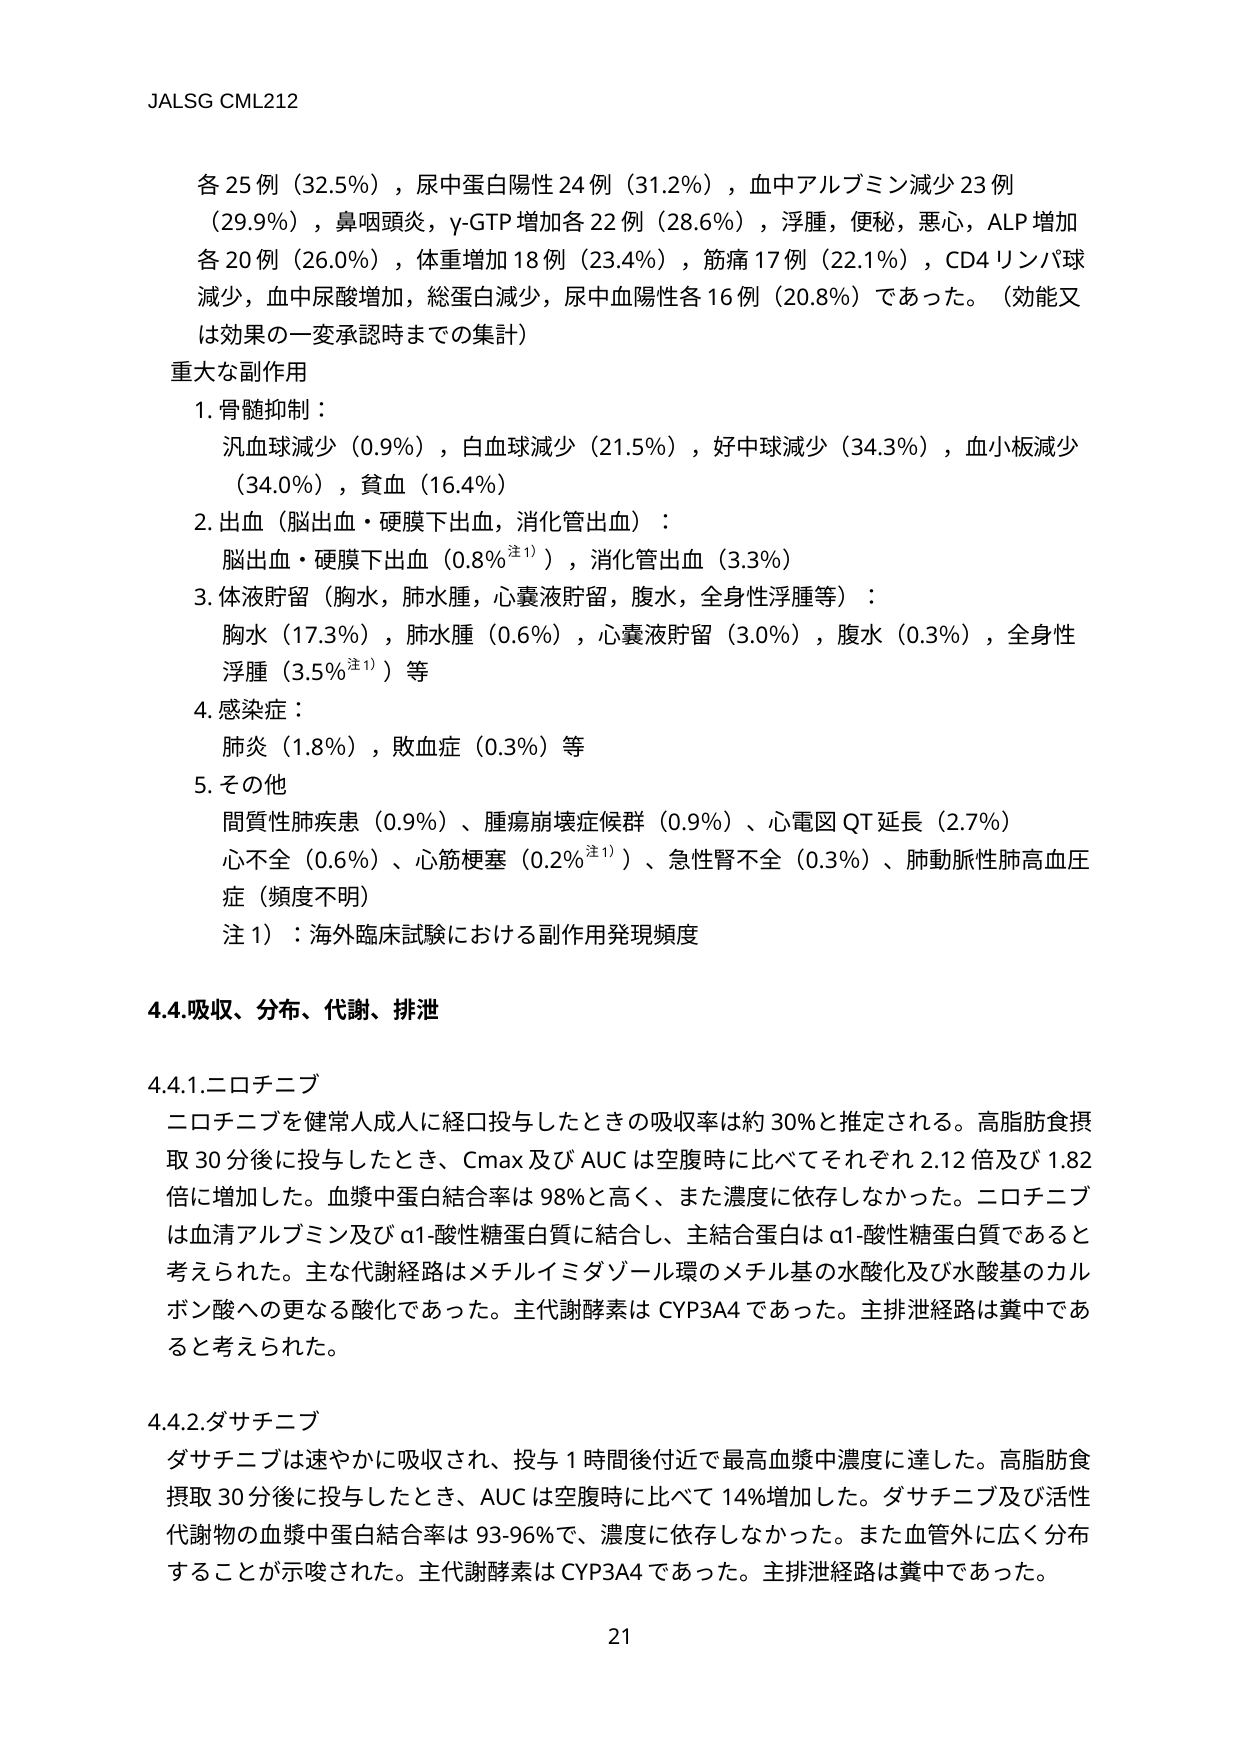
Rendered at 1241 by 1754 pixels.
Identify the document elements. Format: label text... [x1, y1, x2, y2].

text ニロチニブを健常人成人に経口投与したときの吸収率は約30%と推定される。高脂肪食摂取30分後に投与したとき、Cmax及びAUCは空腹時に比べてそれぞれ2.12倍及び1.82倍に増加した。血漿中蛋白結合率は98%と高く、また濃度に依存しなかった。ニロチニブは血清アルブミン及びα1-酸性糖蛋白質に結合し、主結合蛋白はα1-酸性糖蛋白質であると考えられた。主な代謝経路はメチルイミダゾール環のメチル基の水酸化及び水酸基のカルボン酸への更なる酸化であった。主代謝酵素はCYP3A4であった。主排泄経路は糞中であると考えられた。 [166, 1102, 1092, 1364]
text 重大な副作用 [148, 352, 1092, 389]
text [198, 164, 1092, 352]
text 3. 体液貯留（胸水，肺水腫，心嚢液貯留，腹水，全身性浮腫等）： [148, 577, 1092, 614]
text ダサチニブは速やかに吸収され、投与1時間後付近で最高血漿中濃度に達した。高脂肪食摂取30分後に投与したとき、AUCは空腹時に比べて14%増加した。ダサチニブ及び活性代謝物の血漿中蛋白結合率は93-96%で、濃度に依存しなかった。また血管外に広く分布することが示唆された。主代謝酵素はCYP3A4であった。主排泄経路は糞中であった。 [166, 1439, 1092, 1589]
text 4.4.2.ダサチニブ [148, 1402, 1092, 1439]
text 汎血球減少（0.9％），白血球減少（21.5％），好中球減少（34.3％），血小板減少（34.0％），貧血（16.4％） [223, 427, 1092, 502]
text 5. その他 [148, 764, 1092, 802]
text 脳出血・硬膜下出血（0.8％注1）），消化管出血（3.3％） [223, 539, 1092, 577]
text 心不全（0.6％）、心筋梗塞（0.2％注1））、急性腎不全（0.3％）、肺動脈性肺高血圧症（頻度不明） [223, 839, 1092, 914]
text 胸水（17.3％），肺水腫（0.6％），心嚢液貯留（3.0％），腹水（0.3％），全身性浮腫（3.5％注1））等 [223, 614, 1092, 689]
subtitle 4.4.吸収、分布、代謝、排泄 [148, 989, 1092, 1027]
text 1. 骨髄抑制： [148, 389, 1092, 427]
text 4. 感染症： [148, 689, 1092, 727]
text 肺炎（1.8％），敗血症（0.3％）等 [223, 727, 1092, 764]
text 間質性肺疾患（0.9％）、腫瘍崩壊症候群（0.9％）、心電図QT延長（2.7％） [223, 802, 1092, 839]
text 4.4.1.ニロチニブ [148, 1064, 1092, 1102]
text 2. 出血（脳出血・硬膜下出血，消化管出血）： [148, 502, 1092, 539]
text 注1）：海外臨床試験における副作用発現頻度 [223, 914, 1092, 952]
